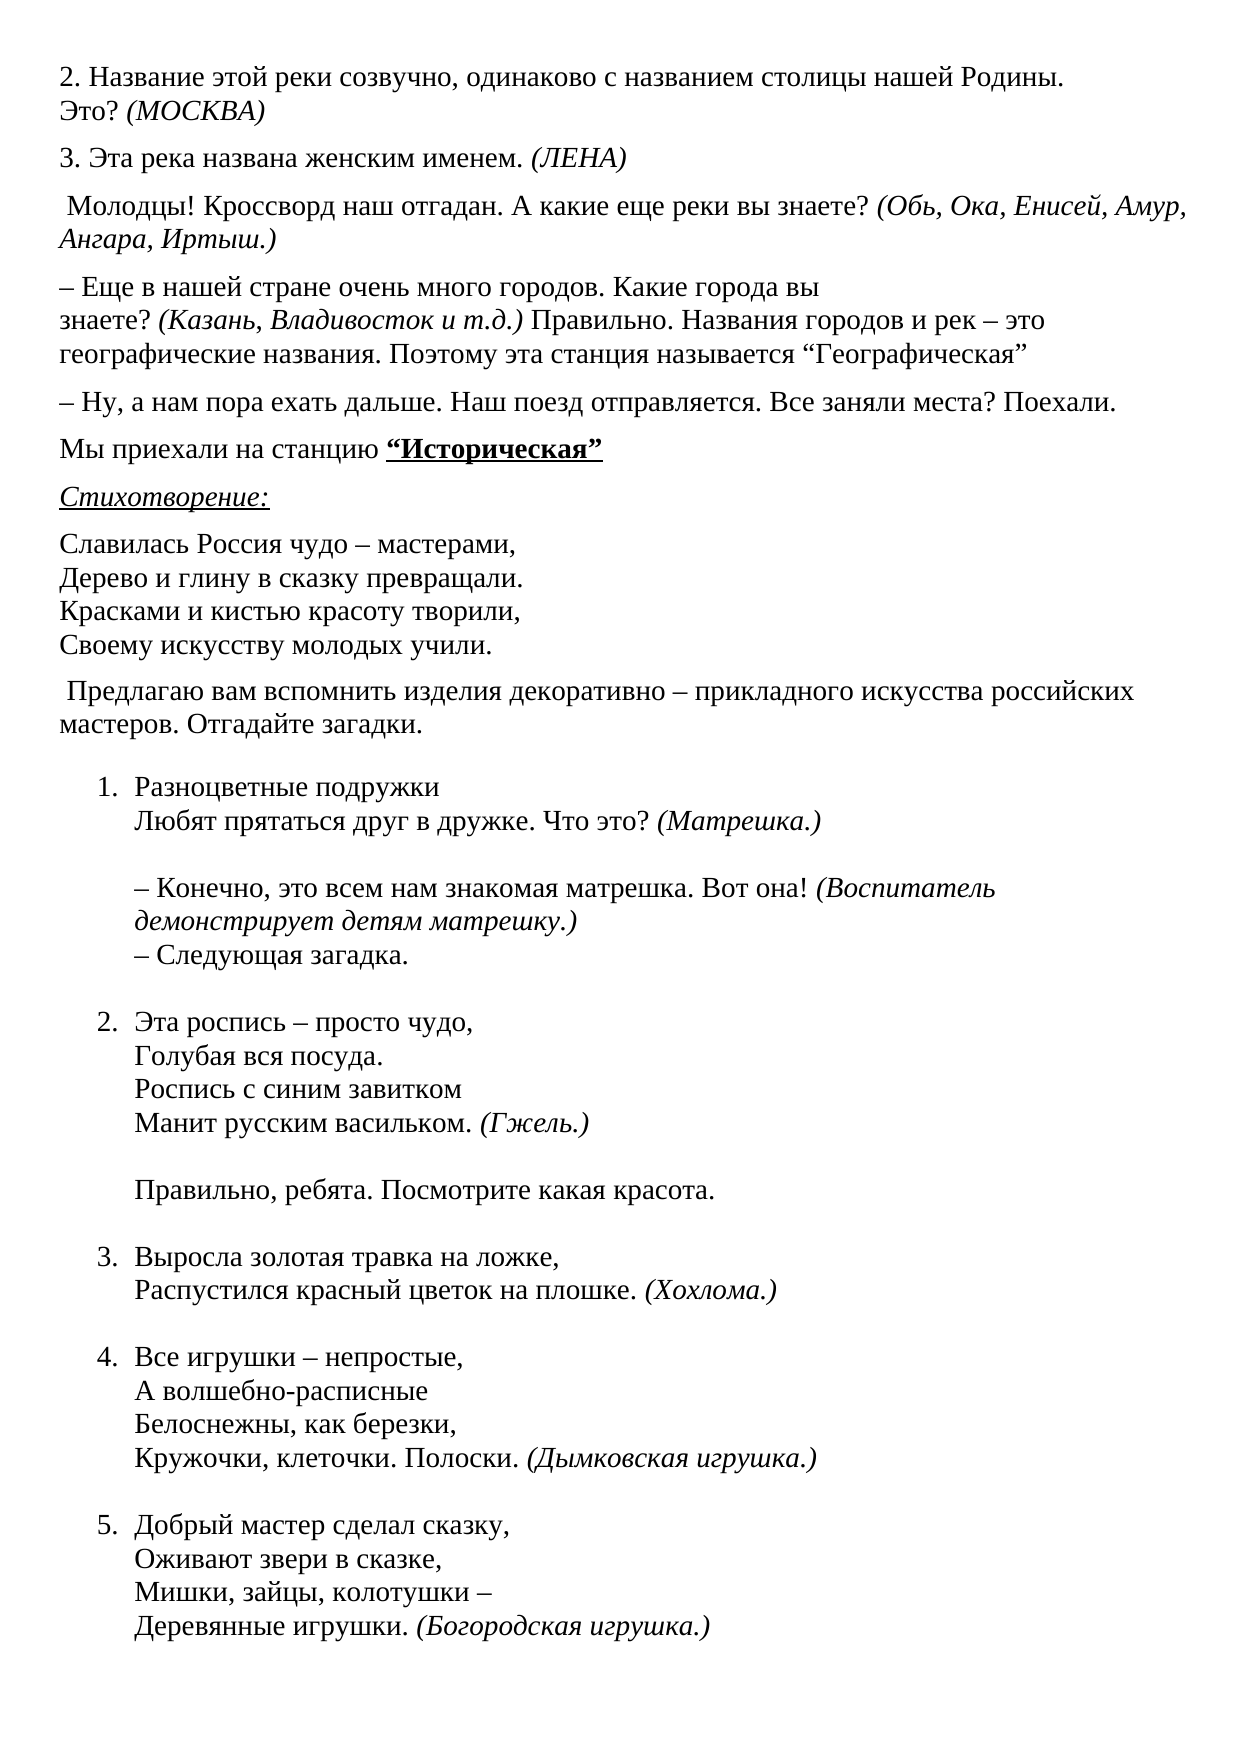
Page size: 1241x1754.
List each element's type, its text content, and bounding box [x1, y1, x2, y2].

text Славилась Россия чудо – мастерами, Дерево и глину в сказку превращали. Красками и кистью красоту творили, Своему искусству молодых учили. [59, 526, 1196, 661]
text Мы приехали на станцию “Историческая” [59, 431, 1196, 465]
list Выросла золотая травка на ложке, Распустился красный цветок на плошке. (Хохлома.) [97, 1239, 1196, 1339]
text 2. Название этой реки созвучно, одинаково с названием столицы нашей Родины. Это? (МОСКВА) [59, 59, 1196, 126]
list Разноцветные подружки Любят прятаться друг в дружке. Что это? (Матрешка.) – Конечно, это всем нам знакомая матрешка. Вот она! (Воспитатель демонстрирует детям матрешку.) – Следующая загадка. [97, 769, 1196, 1004]
list Все игрушки – непростые, А волшебно-расписные Белоснежны, как березки, Кружочки, клеточки. Полоски. (Дымковская игрушка.) [97, 1339, 1196, 1507]
list Эта роспись – просто чудо, Голубая вся посуда. Роспись с синим завитком Манит русским васильком. (Гжель.) Правильно, ребята. Посмотрите какая красота. [97, 1004, 1196, 1239]
text Стихотворение: [59, 479, 1196, 512]
text – Ну, а нам пора ехать дальше. Наш поезд отправляется. Все заняли места? Поехали. [59, 384, 1196, 417]
text – Еще в нашей стране очень много городов. Какие города вы знаете? (Казань, Владивосток и т.д.) Правильно. Названия городов и рек – это географические названия. Поэтому эта станция называется “Географическая” [59, 269, 1196, 369]
list Добрый мастер сделал сказку, Оживают звери в сказке, Мишки, зайцы, колотушки – Деревянные игрушки. (Богородская игрушка.) [97, 1507, 1196, 1641]
text 3. Эта река названа женским именем. (ЛЕНА) [59, 140, 1196, 174]
text Молодцы! Кроссворд наш отгадан. А какие еще реки вы знаете? (Обь, Ока, Енисей, Амур, Ангара, Иртыш.) [59, 188, 1196, 255]
text Предлагаю вам вспомнить изделия декоративно – прикладного искусства российских мастеров. Отгадайте загадки. [59, 673, 1196, 740]
